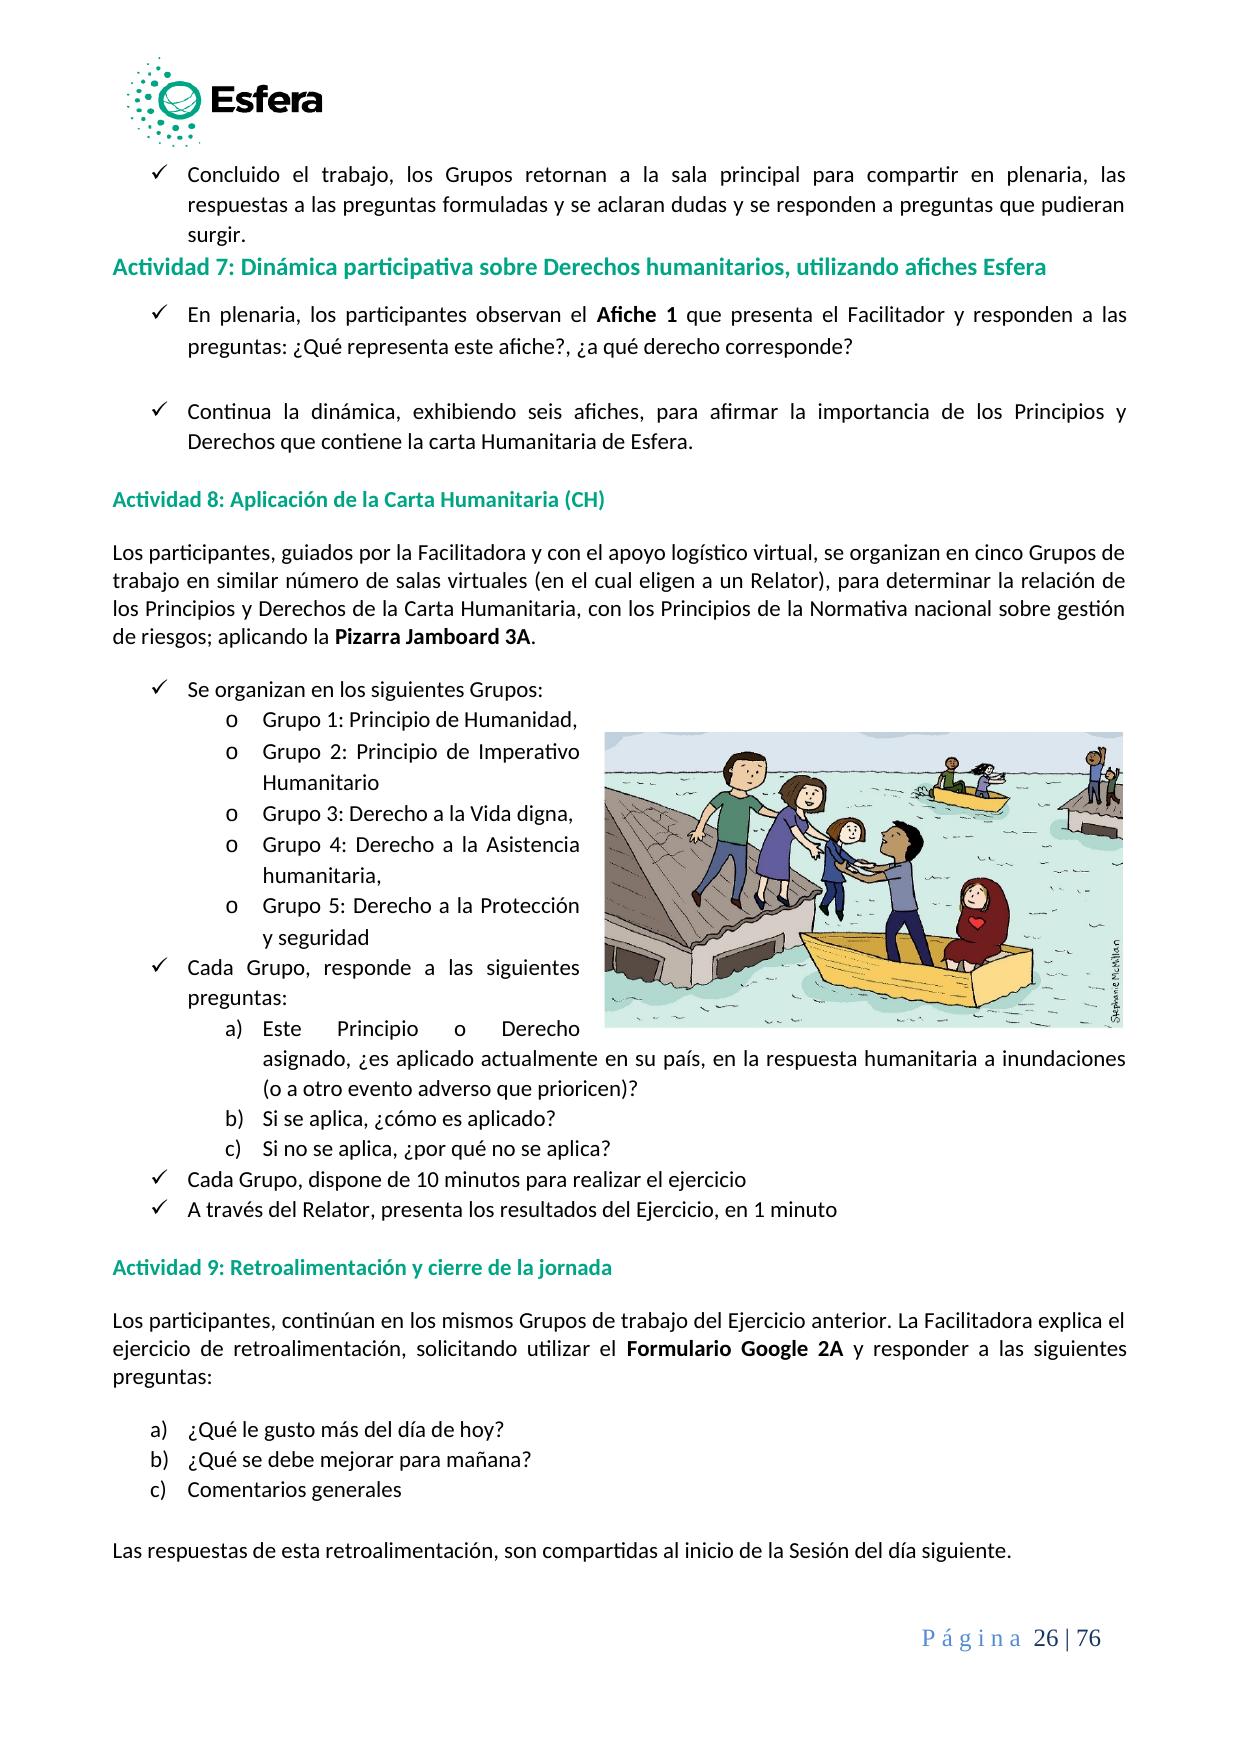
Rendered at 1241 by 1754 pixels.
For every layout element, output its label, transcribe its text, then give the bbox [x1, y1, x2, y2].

list Grupo 4: Derecho a la Asistencia humanitaria, [225, 830, 599, 889]
list Cada Grupo, responde a las siguientes preguntas: [150, 953, 599, 1011]
picture [599, 732, 1128, 1032]
list Cada Grupo, dispone de 10 minutos para realizar el ejercicio [150, 1165, 1128, 1193]
text Los participantes, guiados por la Facilitadora y con el apoyo logístico virtual, se organizan en cinco Grupos de trabajo en similar número de salas virtuales (en el cual eligen a un Relator), para determinar la relación de los Principios y Derechos de la Carta Humanitaria, con los Principios de la Normativa nacional sobre gestión de riesgos; aplicando la Pizarra Jamboard 3A. [112, 538, 1128, 650]
list Grupo 2: Principio de Imperativo Humanitario [225, 737, 599, 796]
list Se organizan en los siguientes Grupos: [150, 675, 1128, 703]
list Continua la dinámica, exhibiendo seis afiches, para afirmar la importancia de los Principios y Derechos que contiene la carta Humanitaria de Esfera. [150, 397, 1128, 455]
list Grupo 3: Derecho a la Vida digna, [225, 799, 599, 828]
list A través del Relator, presenta los resultados del Ejercicio, en 1 minuto [150, 1195, 1128, 1223]
text Actividad 9: Retroalimentación y cierre de la jornada [112, 1253, 1128, 1281]
list ¿Qué le gusto más del día de hoy? [150, 1415, 1128, 1443]
list Si se aplica, ¿cómo es aplicado? [225, 1104, 1128, 1132]
picture [126, 57, 323, 147]
list Este Principio o Derecho asignado, ¿es aplicado actualmente en su país, en la respuesta humanitaria a inundaciones (o a otro evento adverso que prioricen)? [225, 1014, 1128, 1102]
text Actividad 7: Dinámica participativa sobre Derechos humanitarios, utilizando afiches Esfera [112, 251, 1128, 281]
list Grupo 1: Principio de Humanidad, [225, 706, 1128, 735]
list Comentarios generales [150, 1476, 1128, 1504]
list ¿Qué se debe mejorar para mañana? [150, 1445, 1128, 1473]
list Si no se aplica, ¿por qué no se aplica? [225, 1134, 1128, 1162]
text Actividad 8: Aplicación de la Carta Humanitaria (CH) [112, 485, 1128, 513]
list En plenaria, los participantes observan el Afiche 1 que presenta el Facilitador y responden a las preguntas: ¿Qué representa este afiche?, ¿a qué derecho corresponde? [150, 300, 1128, 361]
list Grupo 5: Derecho a la Protección y seguridad [225, 892, 599, 951]
text Los participantes, continúan en los mismos Grupos de trabajo del Ejercicio anterior. La Facilitadora explica el ejercicio de retroalimentación, solicitando utilizar el Formulario Google 2A y responder a las siguientes preguntas: [112, 1306, 1128, 1390]
text Las respuestas de esta retroalimentación, son compartidas al inicio de la Sesión del día siguiente. [112, 1536, 1128, 1564]
list Concluido el trabajo, los Grupos retornan a la sala principal para compartir en plenaria, las respuestas a las preguntas formuladas y se aclaran dudas y se responden a preguntas que pudieran surgir. [150, 160, 1128, 248]
